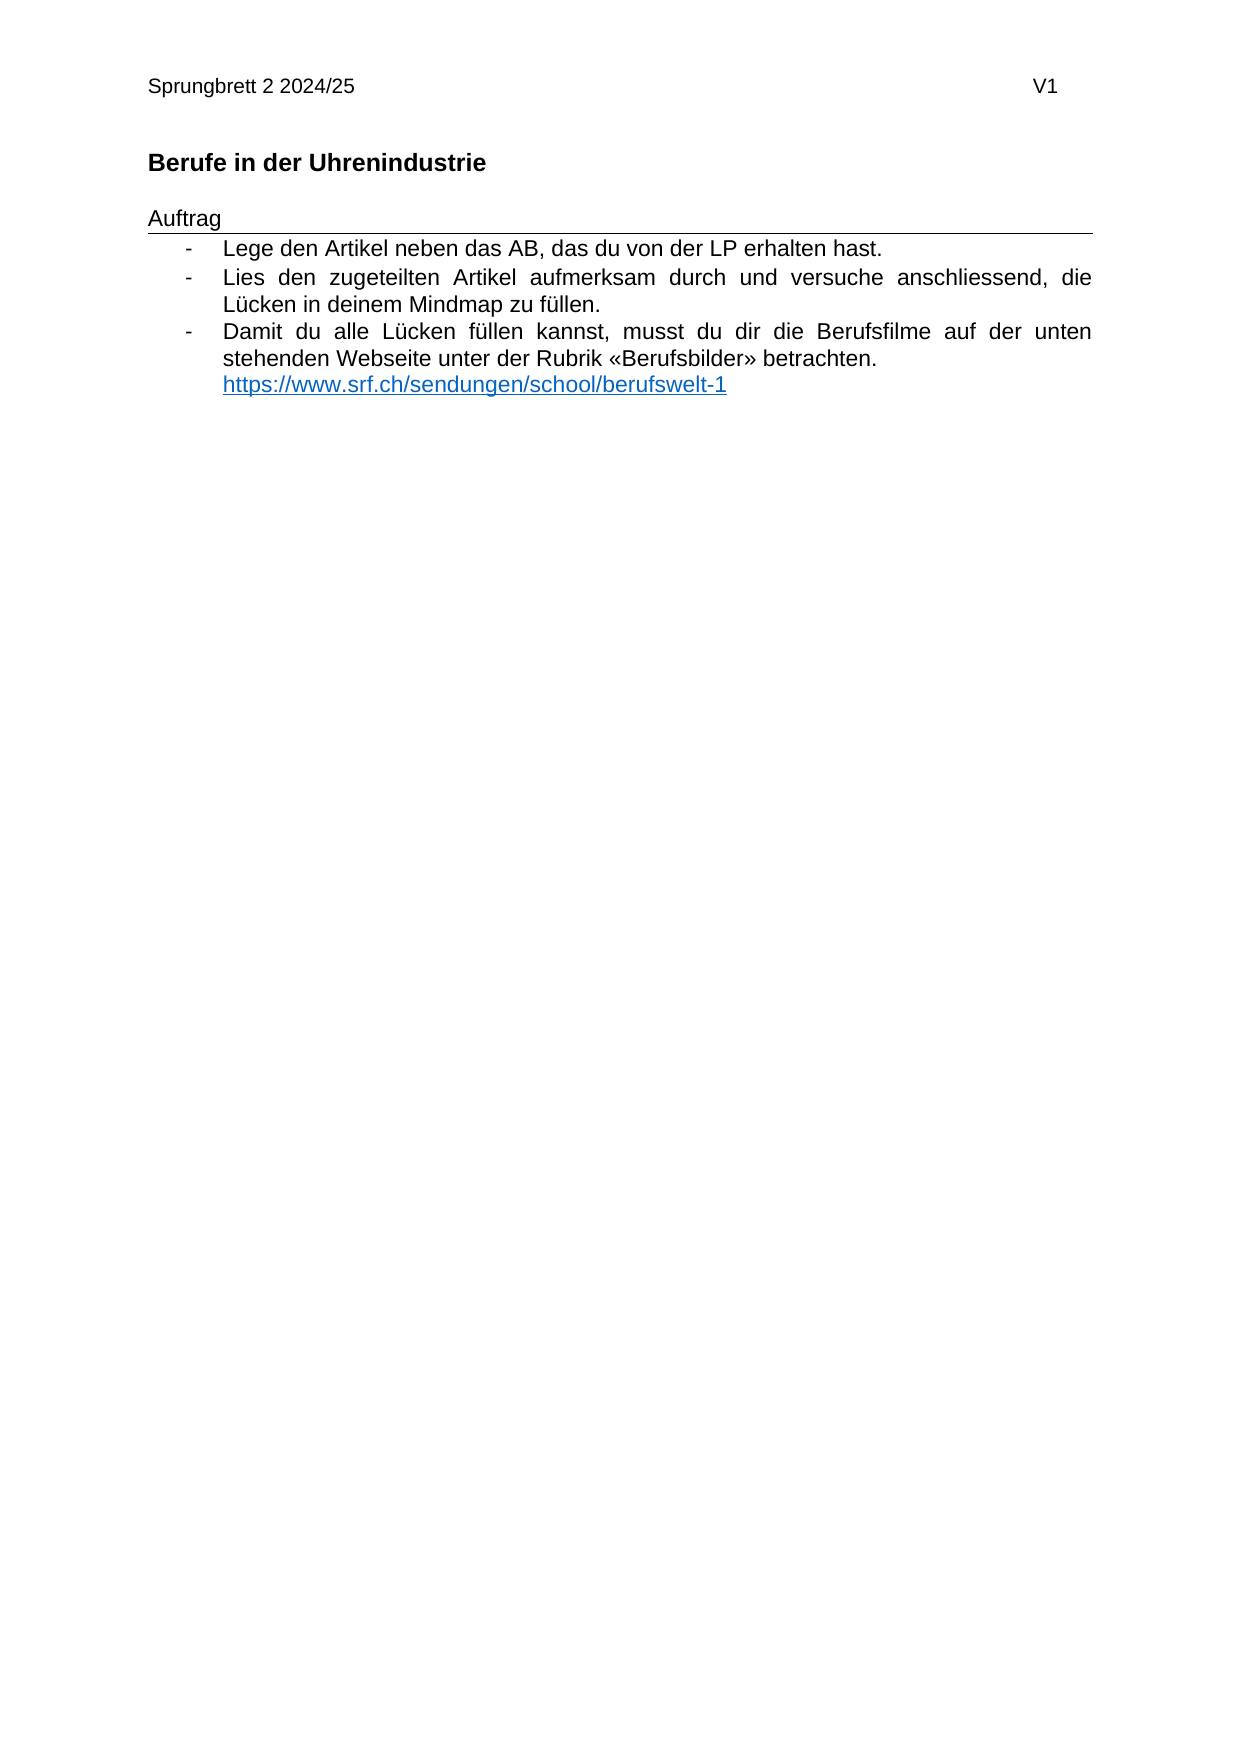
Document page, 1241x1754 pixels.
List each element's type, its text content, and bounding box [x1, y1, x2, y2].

text Berufe in der Uhrenindustrie [148, 148, 1093, 176]
list Lege den Artikel neben das AB, das du von der LP erhalten hast. [185, 234, 1093, 263]
list Damit du alle Lücken füllen kannst, musst du dir die Berufsfilme auf der unten stehenden Webseite unter der Rubrik «Berufsbilder» betrachten. [185, 317, 1093, 371]
text Auftrag [148, 205, 1093, 233]
list https://www.srf.ch/sendungen/school/berufswelt-1 [223, 371, 1093, 398]
list Lies den zugeteilten Artikel aufmerksam durch und versuche anschliessend, die Lücken in deinem Mindmap zu füllen. [185, 263, 1093, 317]
